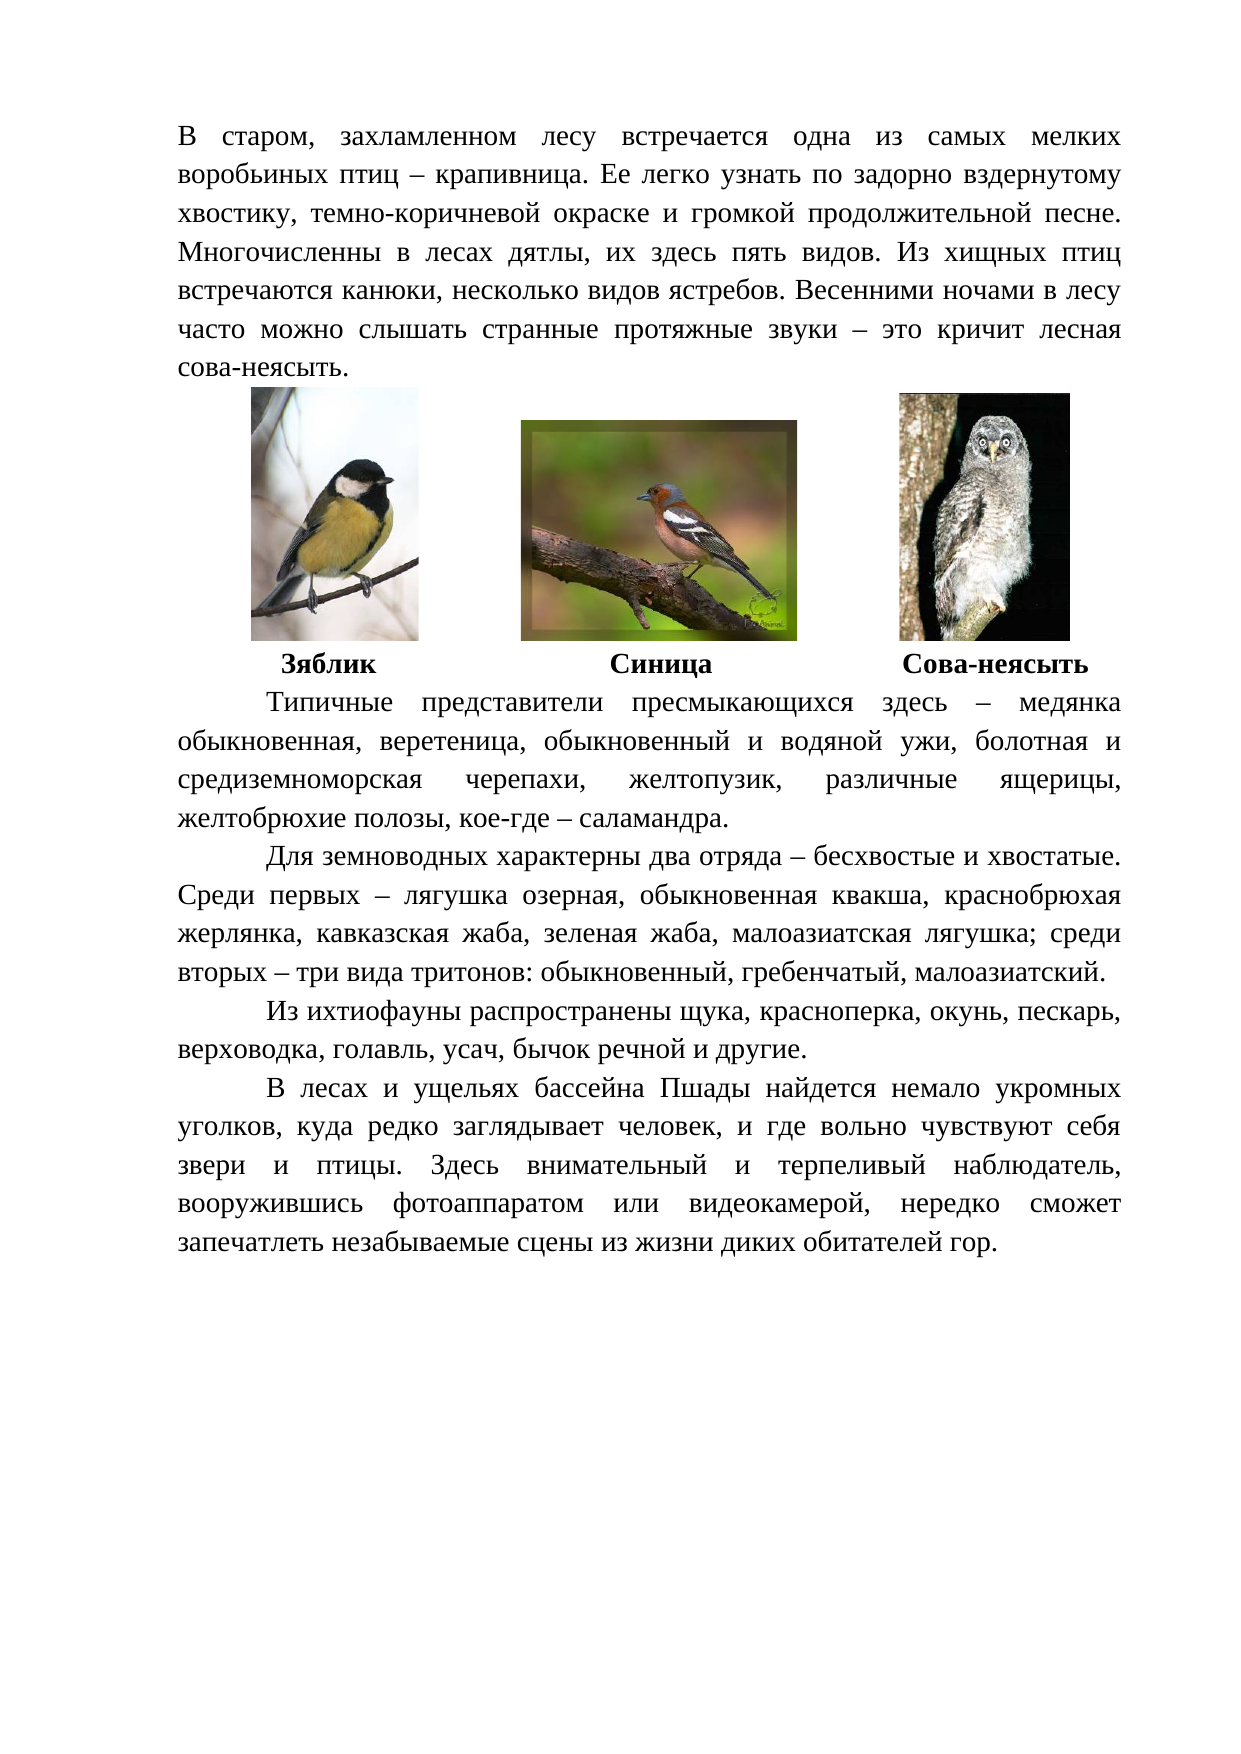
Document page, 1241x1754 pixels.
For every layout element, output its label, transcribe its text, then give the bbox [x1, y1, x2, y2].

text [177, 118, 1122, 383]
text Для земноводных характерны два отряда – бесхвостые и хвостатые. Среди первых – лягушка озерная, обыкновенная квакша, краснобрюхая жерлянка, кавказская жаба, зеленая жаба, малоазиатская лягушка; среди вторых – три вида тритонов: обыкновенный, гребенчатый, малоазиатский. [177, 838, 1122, 988]
text В лесах и ущельях бассейна Пшады найдется немало укромных уголков, куда редко заглядывает человек, и где вольно чувствуют себя звери и птицы. Здесь внимательный и терпеливый наблюдатель, вооружившись фотоаппаратом или видеокамерой, нередко сможет запечатлеть незабываемые сцены из жизни диких обитателей гор. [177, 1070, 1122, 1257]
text Из ихтиофауны распространены щука, красноперка, окунь, пескарь, верховодка, голавль, усач, бычок речной и другие. [177, 993, 1122, 1065]
picture [899, 393, 1070, 641]
picture [251, 387, 419, 641]
picture [520, 420, 798, 641]
text Типичные представители пресмыкающихся здесь – медянка обыкновенная, веретеница, обыкновенный и водяной ужи, болотная и средиземноморская черепахи, желтопузик, различные ящерицы, желтобрюхие полозы, кое-где – саламандра. [177, 684, 1122, 833]
